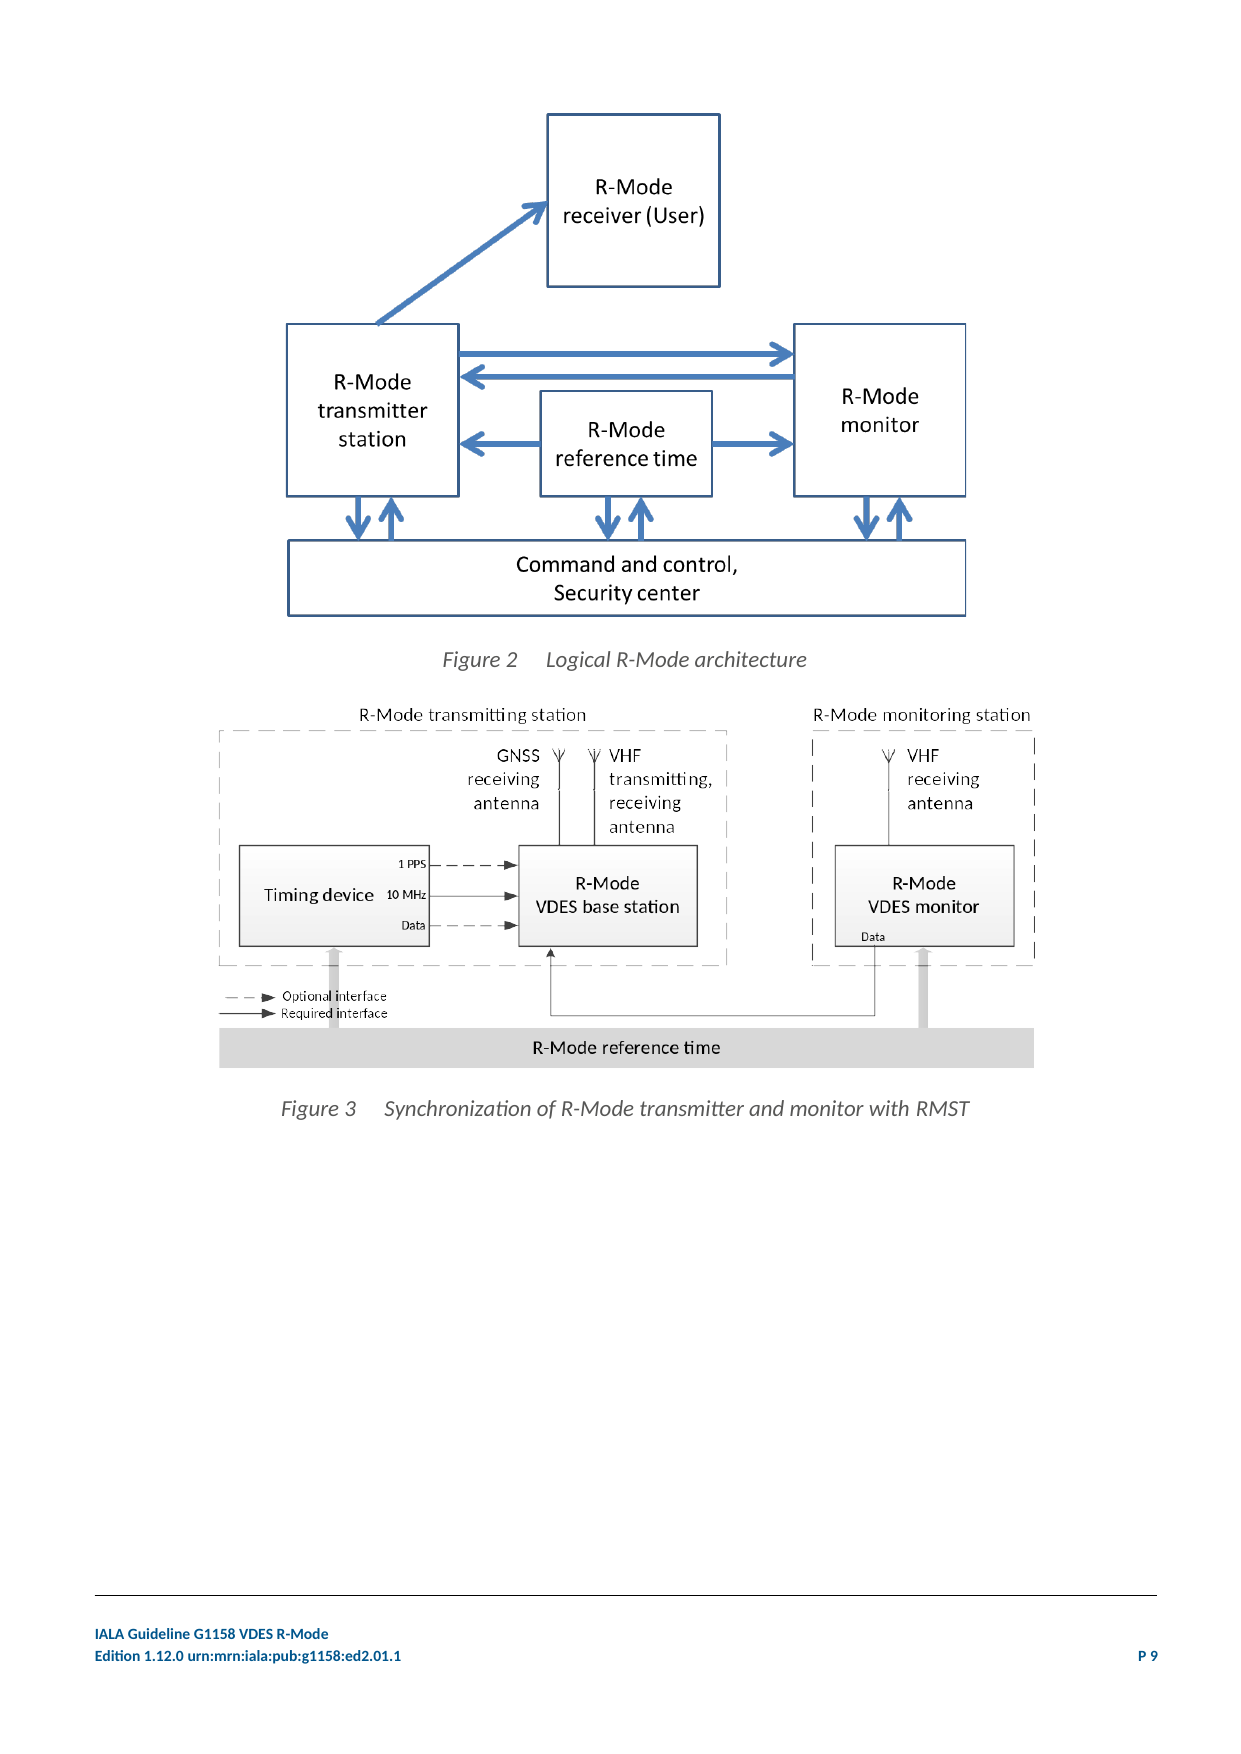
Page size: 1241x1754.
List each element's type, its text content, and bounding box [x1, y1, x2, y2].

picture [285, 113, 967, 621]
text Logical R-Mode architecture [94, 645, 1157, 673]
text Synchronization of R-Mode transmitter and monitor with RMST [94, 1094, 1157, 1122]
